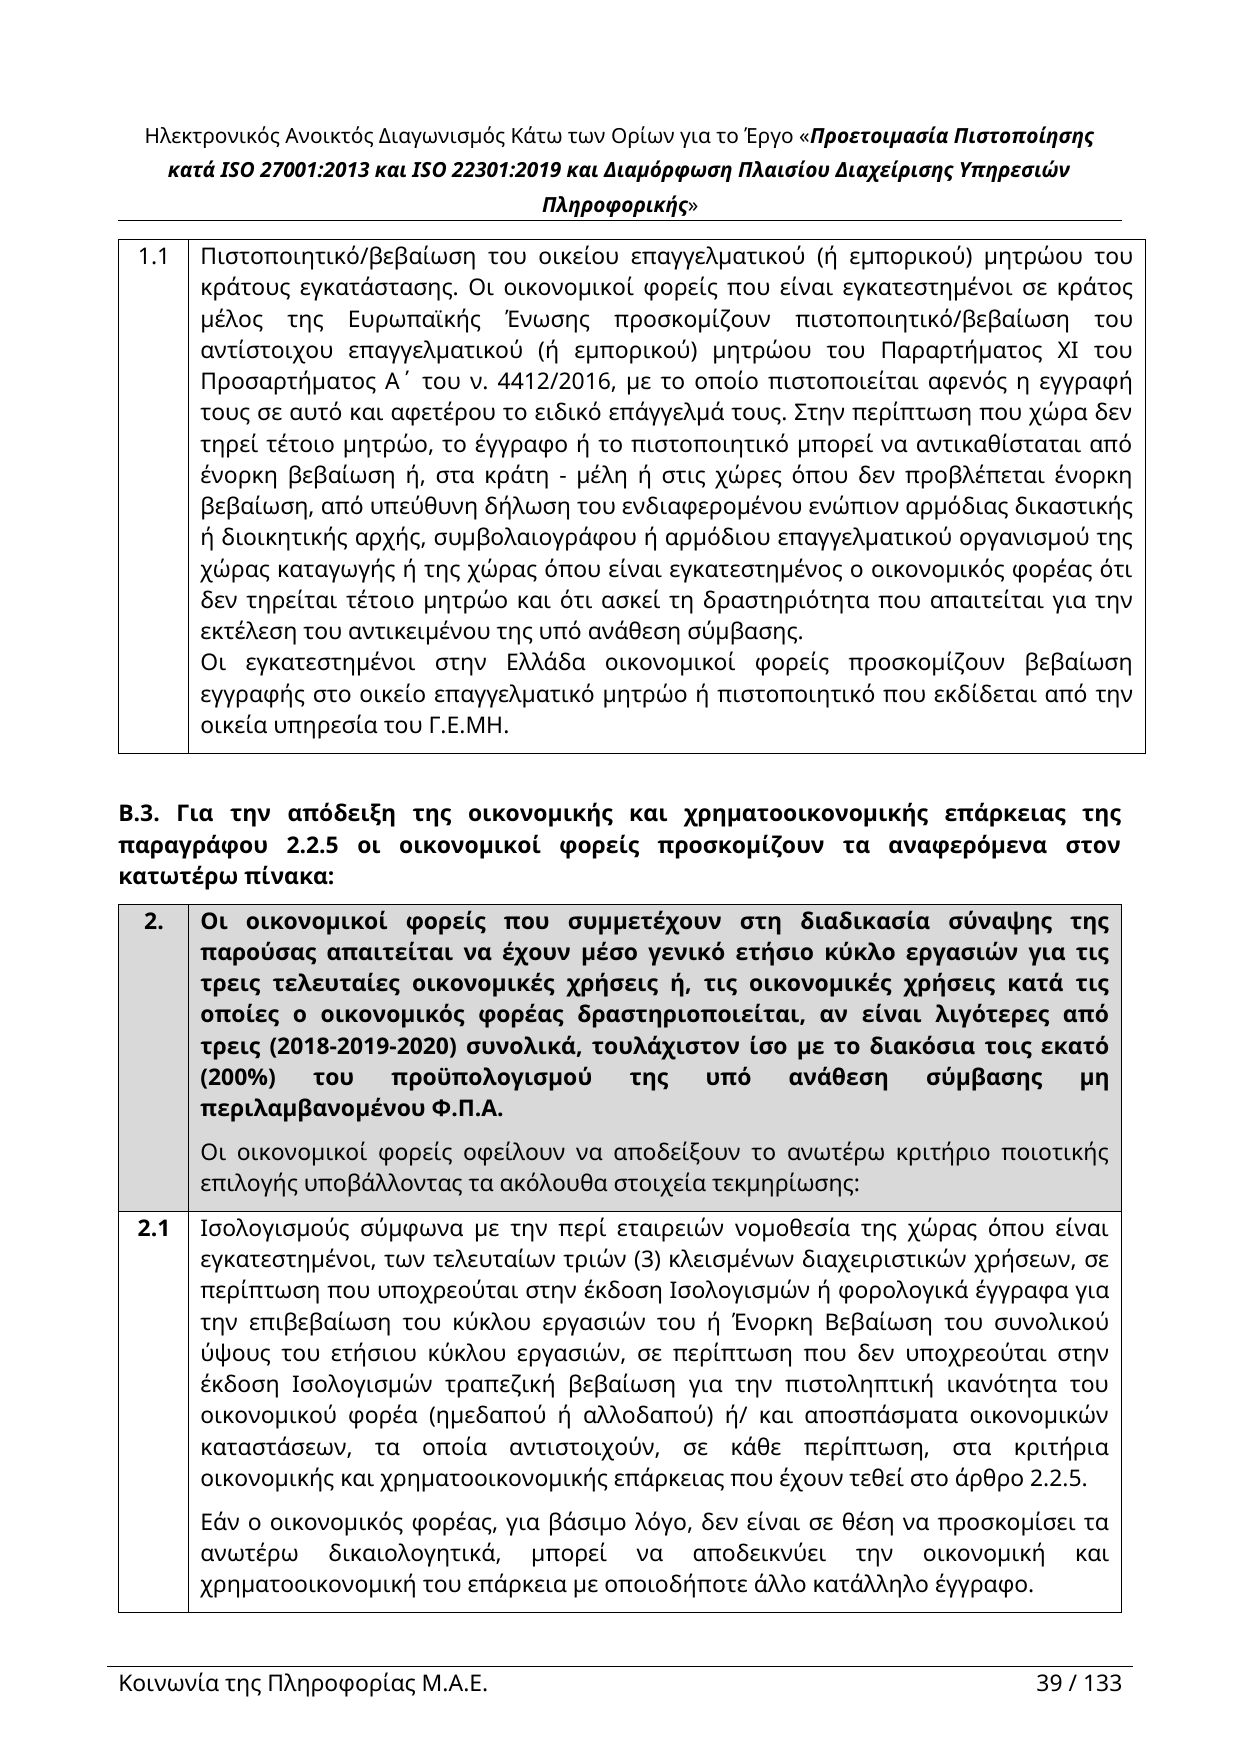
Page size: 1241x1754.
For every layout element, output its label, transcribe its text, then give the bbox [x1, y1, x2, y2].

table_header Οι οικονομικοί φορείς που συμμετέχουν στη διαδικασία σύναψης της παρούσας απαιτείται να έχουν μέσο γενικό ετήσιο κύκλο εργασιών για τις τρεις τελευταίες οικονομικές χρήσεις ή, τις οικονομικές χρήσεις κατά τις οποίες ο οικονομικός φορέας δραστηριοποιείται, αν είναι λιγότερες από τρεις (2018-2019-2020) συνολικά, τουλάχιστον ίσο με το διακόσια τοις εκατό (200%) του προϋπολογισμού της υπό ανάθεση σύμβασης μη περιλαμβανομένου Φ.Π.Α. Οι οικονομικοί φορείς οφείλουν να αποδείξουν το ανωτέρω κριτήριο ποιοτικής επιλογής υποβάλλοντας τα ακόλουθα στοιχεία τεκμηρίωσης: [189, 905, 1121, 1211]
table_cell 1.1 [119, 240, 188, 752]
table_cell 2.1 [119, 1212, 188, 1612]
text Β.3. Για την απόδειξη της οικονομικής και χρηματοοικονομικής επάρκειας της παραγράφου 2.2.5 οι οικονομικοί φορείς προσκομίζουν τα αναφερόμενα στον κατωτέρω πίνακα: [118, 797, 1122, 891]
table_header 2. [119, 905, 188, 1211]
table_cell Ισολογισμούς σύμφωνα με την περί εταιρειών νομοθεσία της χώρας όπου είναι εγκατεστημένοι, των τελευταίων τριών (3) κλεισμένων διαχειριστικών χρήσεων, σε περίπτωση που υποχρεούται στην έκδοση Ισολογισμών ή φορολογικά έγγραφα για την επιβεβαίωση του κύκλου εργασιών του ή Ένορκη Βεβαίωση του συνολικού ύψους του ετήσιου κύκλου εργασιών, σε περίπτωση που δεν υποχρεούται στην έκδοση Ισολογισμών τραπεζική βεβαίωση για την πιστοληπτική ικανότητα του οικονομικού φορέα (ημεδαπού ή αλλοδαπού) ή/ και αποσπάσματα οικονομικών καταστάσεων, τα οποία αντιστοιχούν, σε κάθε περίπτωση, στα κριτήρια οικονομικής και χρηματοοικονομικής επάρκειας που έχουν τεθεί στο άρθρο 2.2.5. Εάν ο οικονομικός φορέας, για βάσιμο λόγο, δεν είναι σε θέση να προσκομίσει τα ανωτέρω δικαιολογητικά, μπορεί να αποδεικνύει την οικονομική και χρηματοοικονομική του επάρκεια με οποιοδήποτε άλλο κατάλληλο έγγραφο. [189, 1212, 1121, 1612]
table_cell Πιστοποιητικό/βεβαίωση του οικείου επαγγελματικού (ή εμπορικού) μητρώου του κράτους εγκατάστασης. Οι οικονομικοί φορείς που είναι εγκατεστημένοι σε κράτος μέλος της Ευρωπαϊκής Ένωσης προσκομίζουν πιστοποιητικό/βεβαίωση του αντίστοιχου επαγγελματικού (ή εμπορικού) μητρώου του Παραρτήματος XI του Προσαρτήματος Α΄ του ν. 4412/2016, με το οποίο πιστοποιείται αφενός η εγγραφή τους σε αυτό και αφετέρου το ειδικό επάγγελμά τους. Στην περίπτωση που χώρα δεν τηρεί τέτοιο μητρώο, το έγγραφο ή το πιστοποιητικό μπορεί να αντικαθίσταται από ένορκη βεβαίωση ή, στα κράτη - μέλη ή στις χώρες όπου δεν προβλέπεται ένορκη βεβαίωση, από υπεύθυνη δήλωση του ενδιαφερομένου ενώπιον αρμόδιας δικαστικής ή διοικητικής αρχής, συμβολαιογράφου ή αρμόδιου επαγγελματικού οργανισμού της χώρας καταγωγής ή της χώρας όπου είναι εγκατεστημένος ο οικονομικός φορέας ότι δεν τηρείται τέτοιο μητρώο και ότι ασκεί τη δραστηριότητα που απαιτείται για την εκτέλεση του αντικειμένου της υπό ανάθεση σύμβασης. Οι εγκατεστημένοι στην Ελλάδα οικονομικοί φορείς προσκομίζουν βεβαίωση εγγραφής στο οικείο επαγγελματικό μητρώο ή πιστοποιητικό που εκδίδεται από την οικεία υπηρεσία του Γ.Ε.ΜΗ. [189, 240, 1145, 752]
